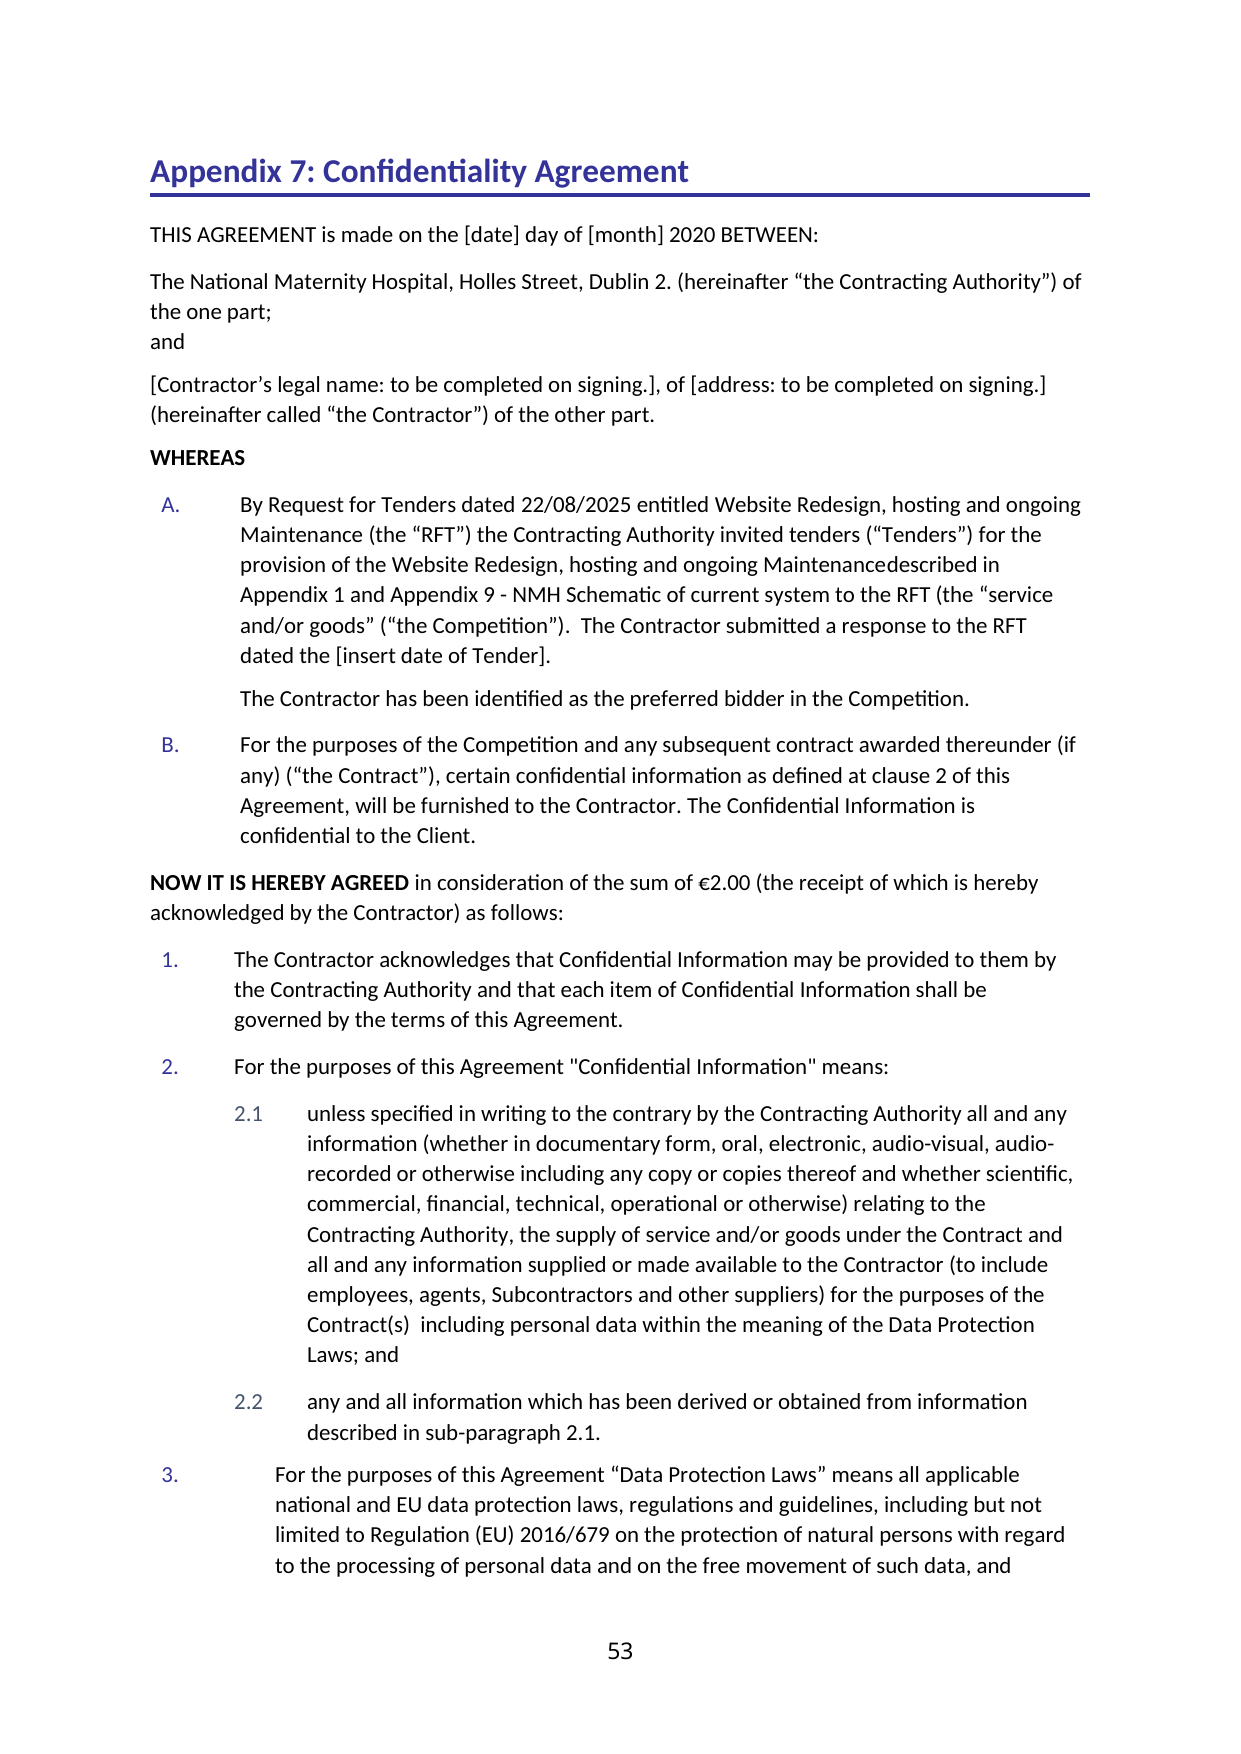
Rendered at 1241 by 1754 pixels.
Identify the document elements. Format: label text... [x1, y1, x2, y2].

subtitle Appendix 7: Confidentiality Agreement [150, 150, 1090, 193]
